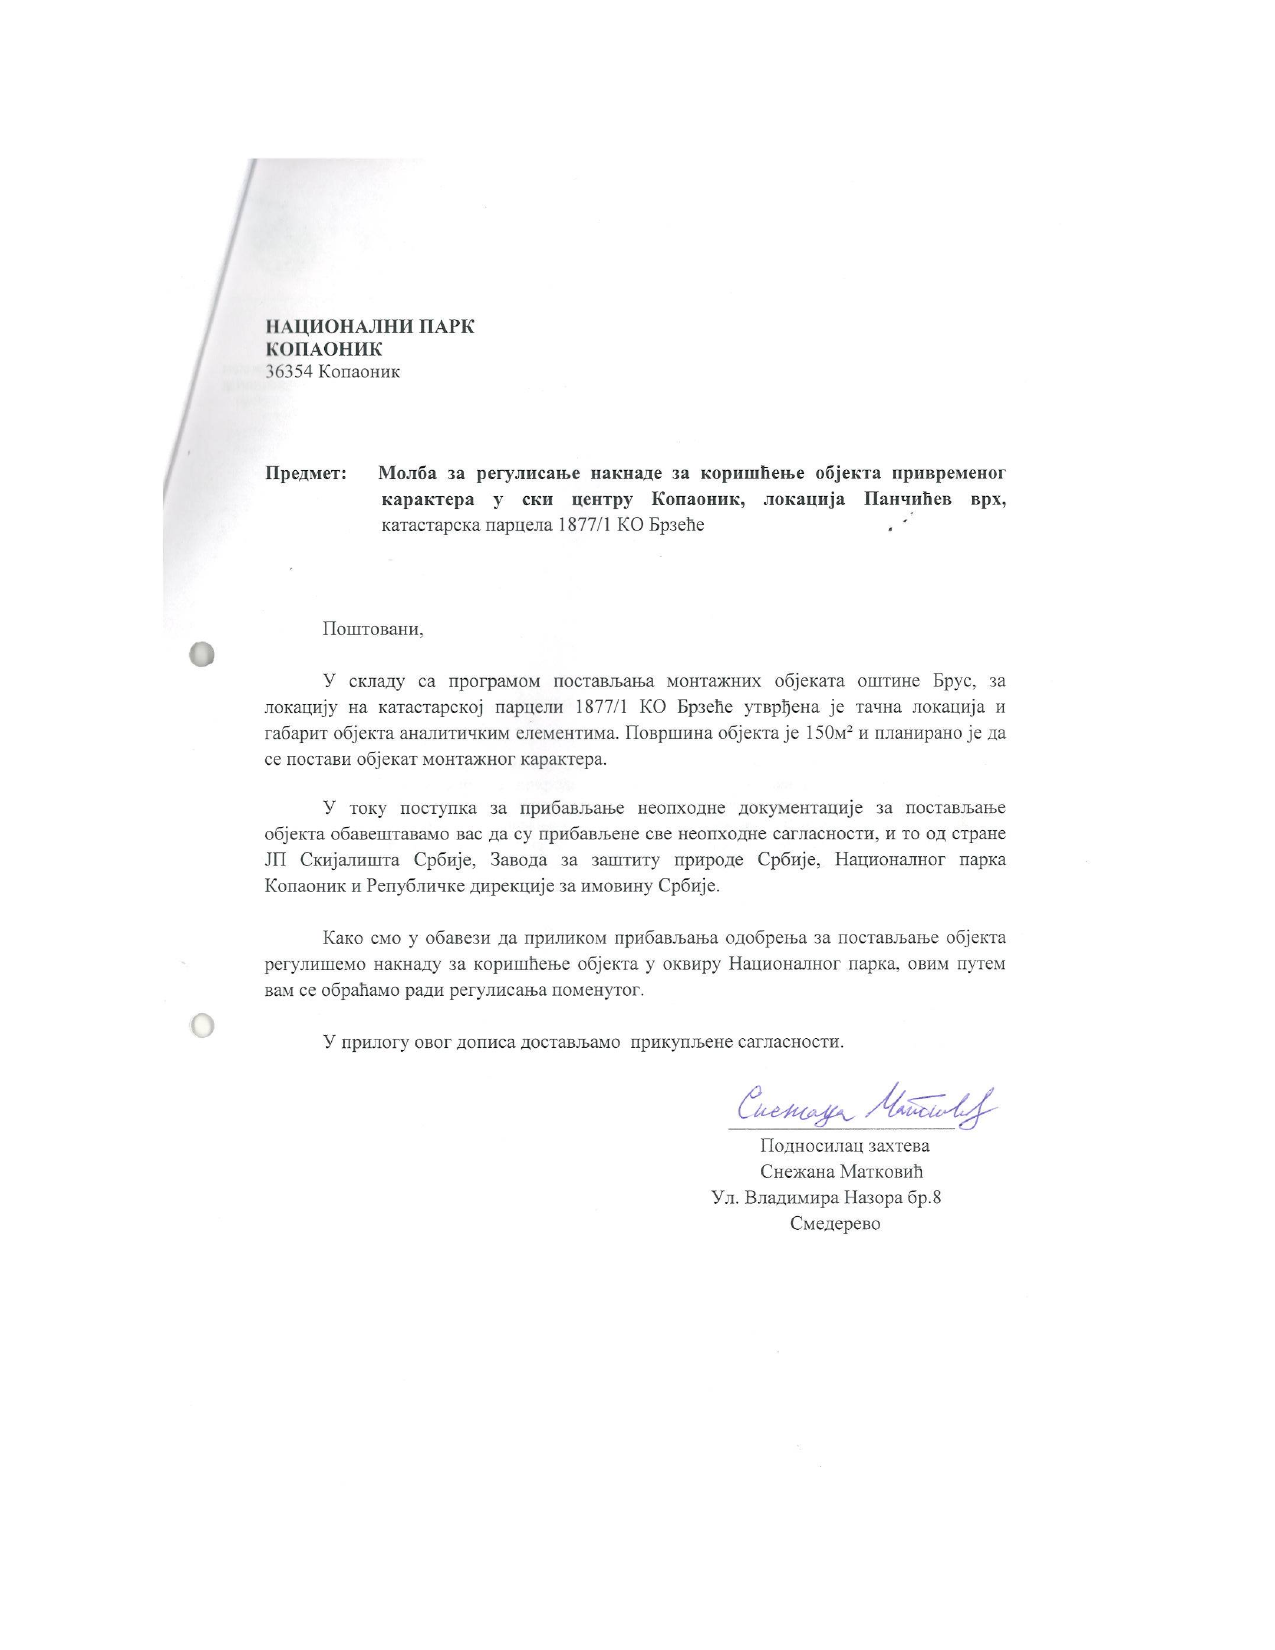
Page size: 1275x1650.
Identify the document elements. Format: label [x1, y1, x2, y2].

picture [147, 147, 1128, 1503]
